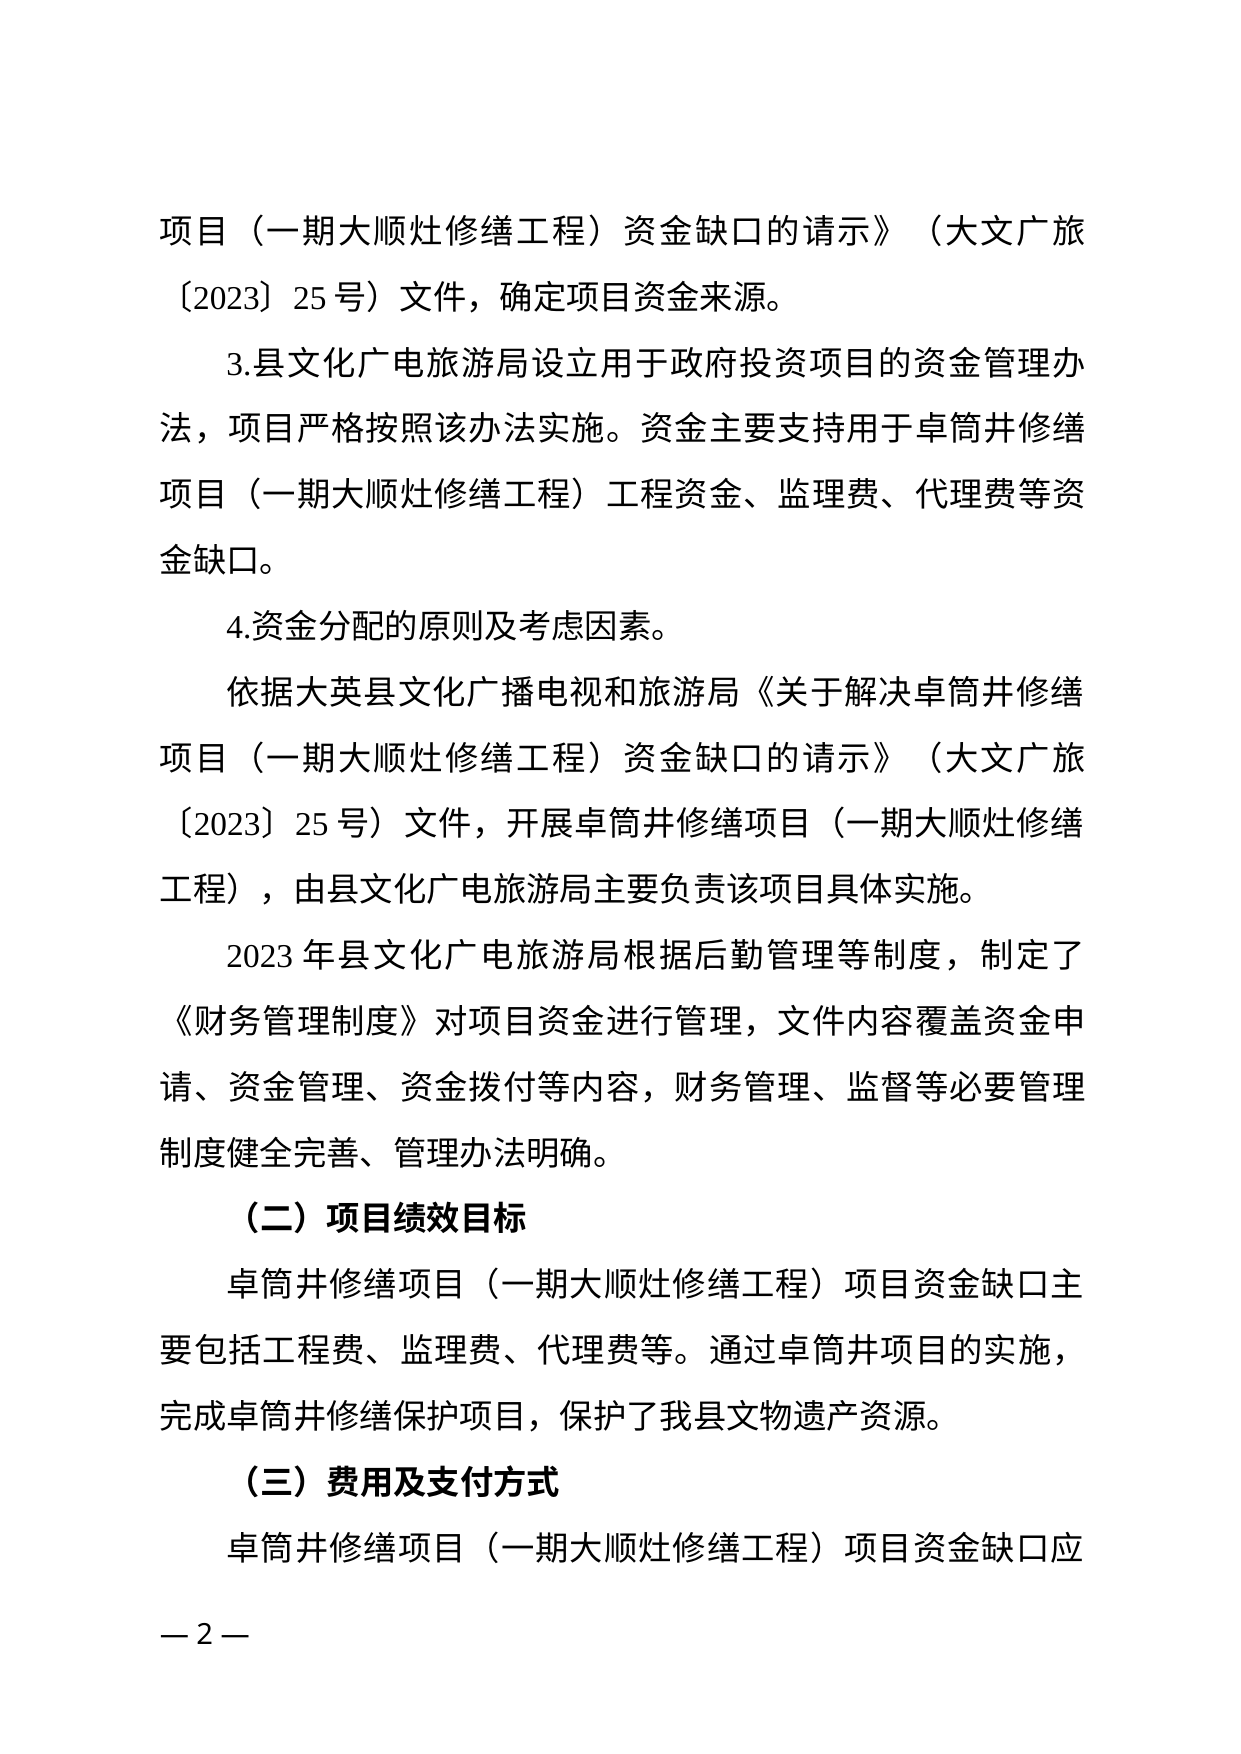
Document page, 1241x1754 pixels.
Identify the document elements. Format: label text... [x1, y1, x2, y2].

text （三）费用及支付方式 [159, 1447, 1087, 1512]
text 2023年县文化广电旅游局根据后勤管理等制度，制定了《财务管理制度》对项目资金进行管理，文件内容覆盖资金申请、资金管理、资金拨付等内容，财务管理、监督等必要管理制度健全完善、管理办法明确。 [159, 920, 1087, 1183]
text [159, 196, 1087, 327]
text 3.县文化广电旅游局设立用于政府投资项目的资金管理办法，项目严格按照该办法实施。资金主要支持用于卓筒井修缮项目（一期大顺灶修缮工程）工程资金、监理费、代理费等资金缺口。 [159, 327, 1087, 591]
text （二）项目绩效目标 [159, 1183, 1087, 1249]
text 依据大英县文化广播电视和旅游局《关于解决卓筒井修缮项目（一期大顺灶修缮工程）资金缺口的请示》（大文广旅〔2023〕25号）文件，开展卓筒井修缮项目（一期大顺灶修缮工程），由县文化广电旅游局主要负责该项目具体实施。 [159, 657, 1087, 920]
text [159, 1512, 1087, 1578]
text 4.资金分配的原则及考虑因素。 [159, 591, 1087, 657]
text 卓筒井修缮项目（一期大顺灶修缮工程）项目资金缺口主要包括工程费、监理费、代理费等。通过卓筒井项目的实施，完成卓筒井修缮保护项目，保护了我县文物遗产资源。 [159, 1249, 1087, 1447]
